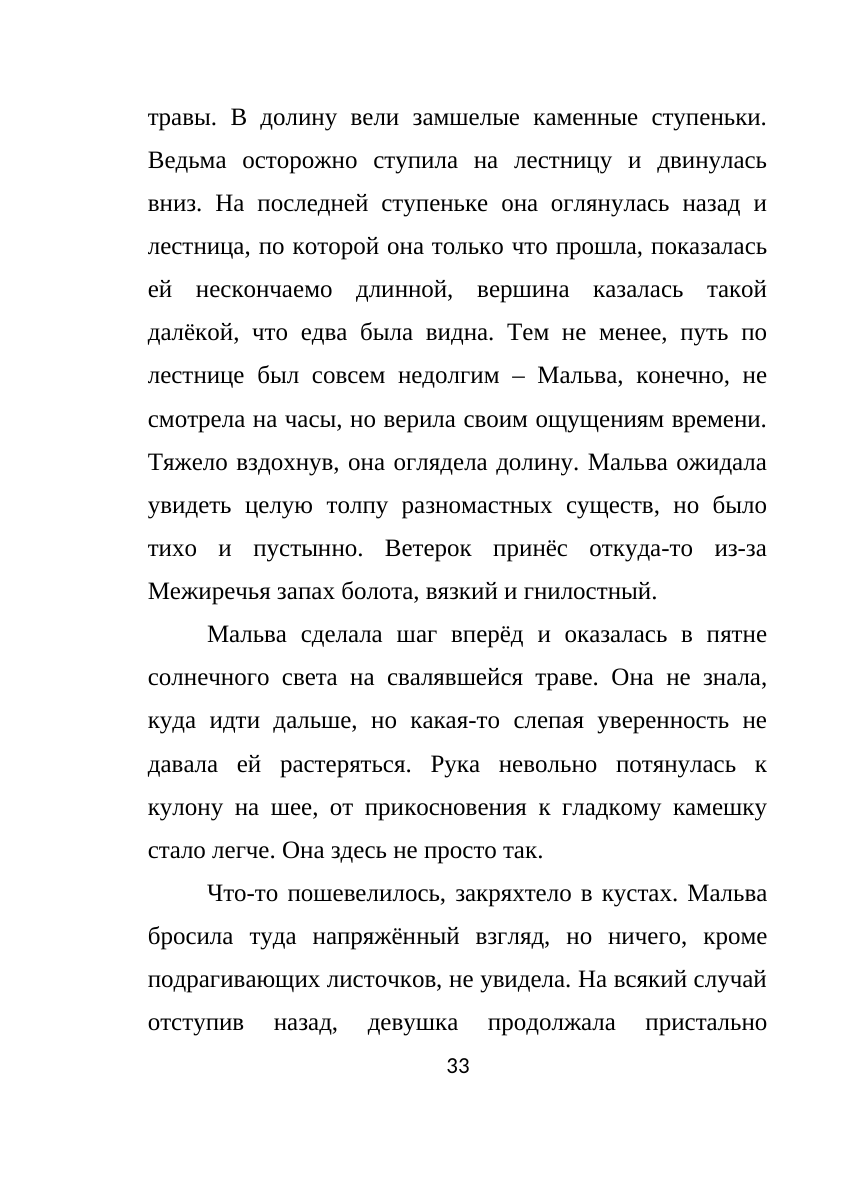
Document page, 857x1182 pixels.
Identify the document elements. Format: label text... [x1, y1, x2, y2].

text Мальва сделала шаг вперёд и оказалась в пятне солнечного света на свалявшейся траве. Она не знала, куда идти дальше, но какая-то слепая уверенность не давала ей растеряться. Рука невольно потянулась к кулону на шее, от прикосновения к гладкому камешку стало легче. Она здесь не просто так. [148, 619, 768, 864]
